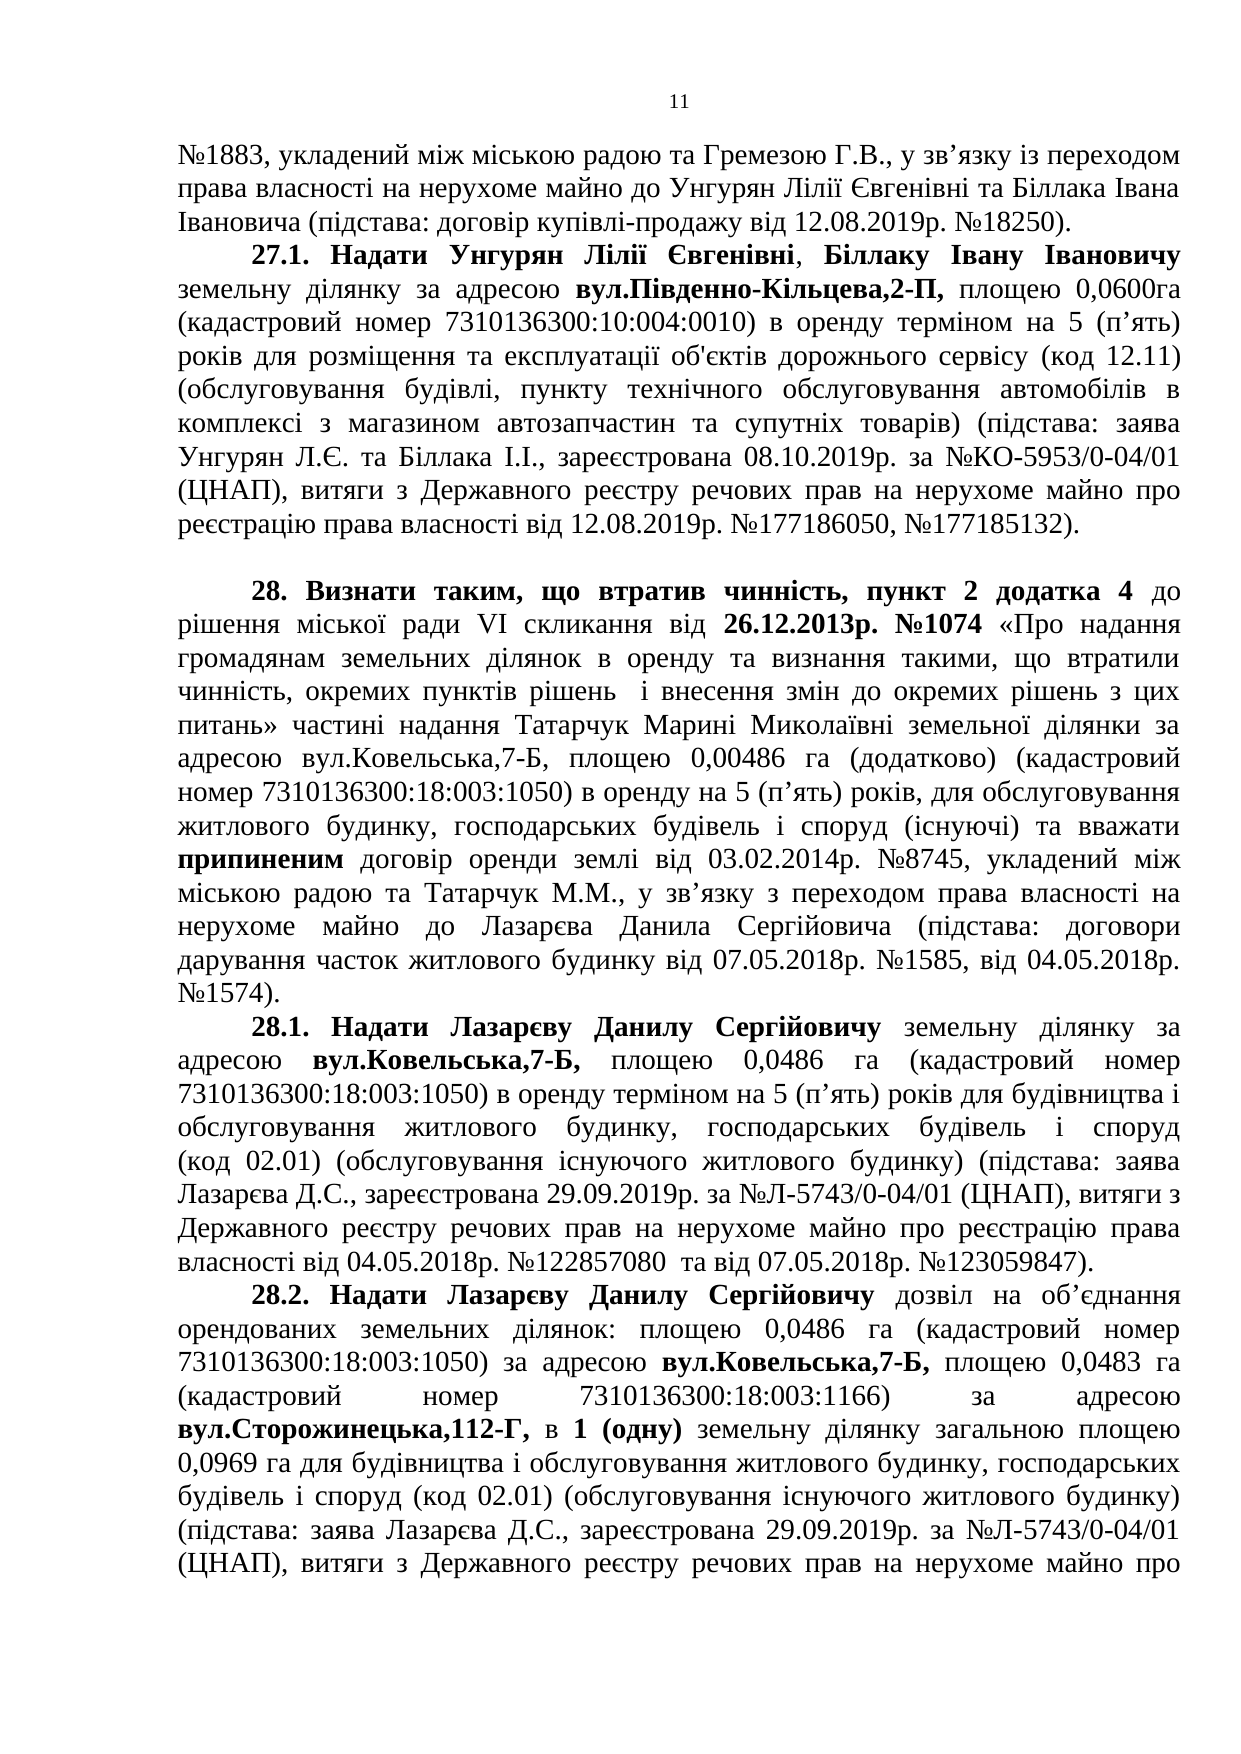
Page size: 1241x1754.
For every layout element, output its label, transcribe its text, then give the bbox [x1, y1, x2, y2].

text 27.1. Надати Унгурян Лілії Євгенівні, Біллаку Івану Івановичу земельну ділянку за адресою вул.Південно-Кільцева,2-П, площею 0,0600га (кадастровий номер 7310136300:10:004:0010) в оренду терміном на 5 (п’ять) років для розміщення та експлуатації об'єктів дорожнього сервісу (код 12.11) (обслуговування будівлі, пункту технічного обслуговування автомобілів в комплексі з магазином автозапчастин та супутніх товарів) (підстава: заява Унгурян Л.Є. та Біллака І.І., зареєстрована 08.10.2019р. за №КО-5953/0-04/01 (ЦНАП), витяги з Державного реєстру речових прав на нерухоме майно про реєстрацію права власності від 12.08.2019р. №177186050, №177185132). [177, 237, 1181, 539]
text 28. Визнати таким, що втратив чинність, пункт 2 додатка 4 до рішення міської ради VІ скликання від 26.12.2013р. №1074 «Про надання громадянам земельних ділянок в оренду та визнання такими, що втратили чинність, окремих пунктів рішень і внесення змін до окремих рішень з цих питань» частині надання Татарчук Марині Миколаївні земельної ділянки за адресою вул.Ковельська,7-Б, площею 0,00486 га (додатково) (кадастровий номер 7310136300:18:003:1050) в оренду на 5 (п’ять) років, для обслуговування житлового будинку, господарських будівель і споруд (існуючі) та вважати припиненим договір оренди землі від 03.02.2014р. №8745, укладений між міською радою та Татарчук М.М., у зв’язку з переходом права власності на нерухоме майно до Лазарєва Данила Сергійовича (підстава: договори дарування часток житлового будинку від 07.05.2018р. №1585, від 04.05.2018р. №1574). [177, 573, 1181, 1009]
text 28.1. Надати Лазарєву Данилу Сергійовичу земельну ділянку за адресою вул.Ковельська,7-Б, площею 0,0486 га (кадастровий номер 7310136300:18:003:1050) в оренду терміном на 5 (п’ять) років для будівництва і обслуговування житлового будинку, господарських будівель і споруд (код 02.01) (обслуговування існуючого житлового будинку) (підстава: заява Лазарєва Д.С., зареєстрована 29.09.2019р. за №Л-5743/0-04/01 (ЦНАП), витяги з Державного реєстру речових прав на нерухоме майно про реєстрацію права власності від 04.05.2018р. №122857080 та від 07.05.2018р. №123059847). [177, 1009, 1181, 1277]
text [177, 137, 1181, 237]
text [177, 1277, 1181, 1579]
